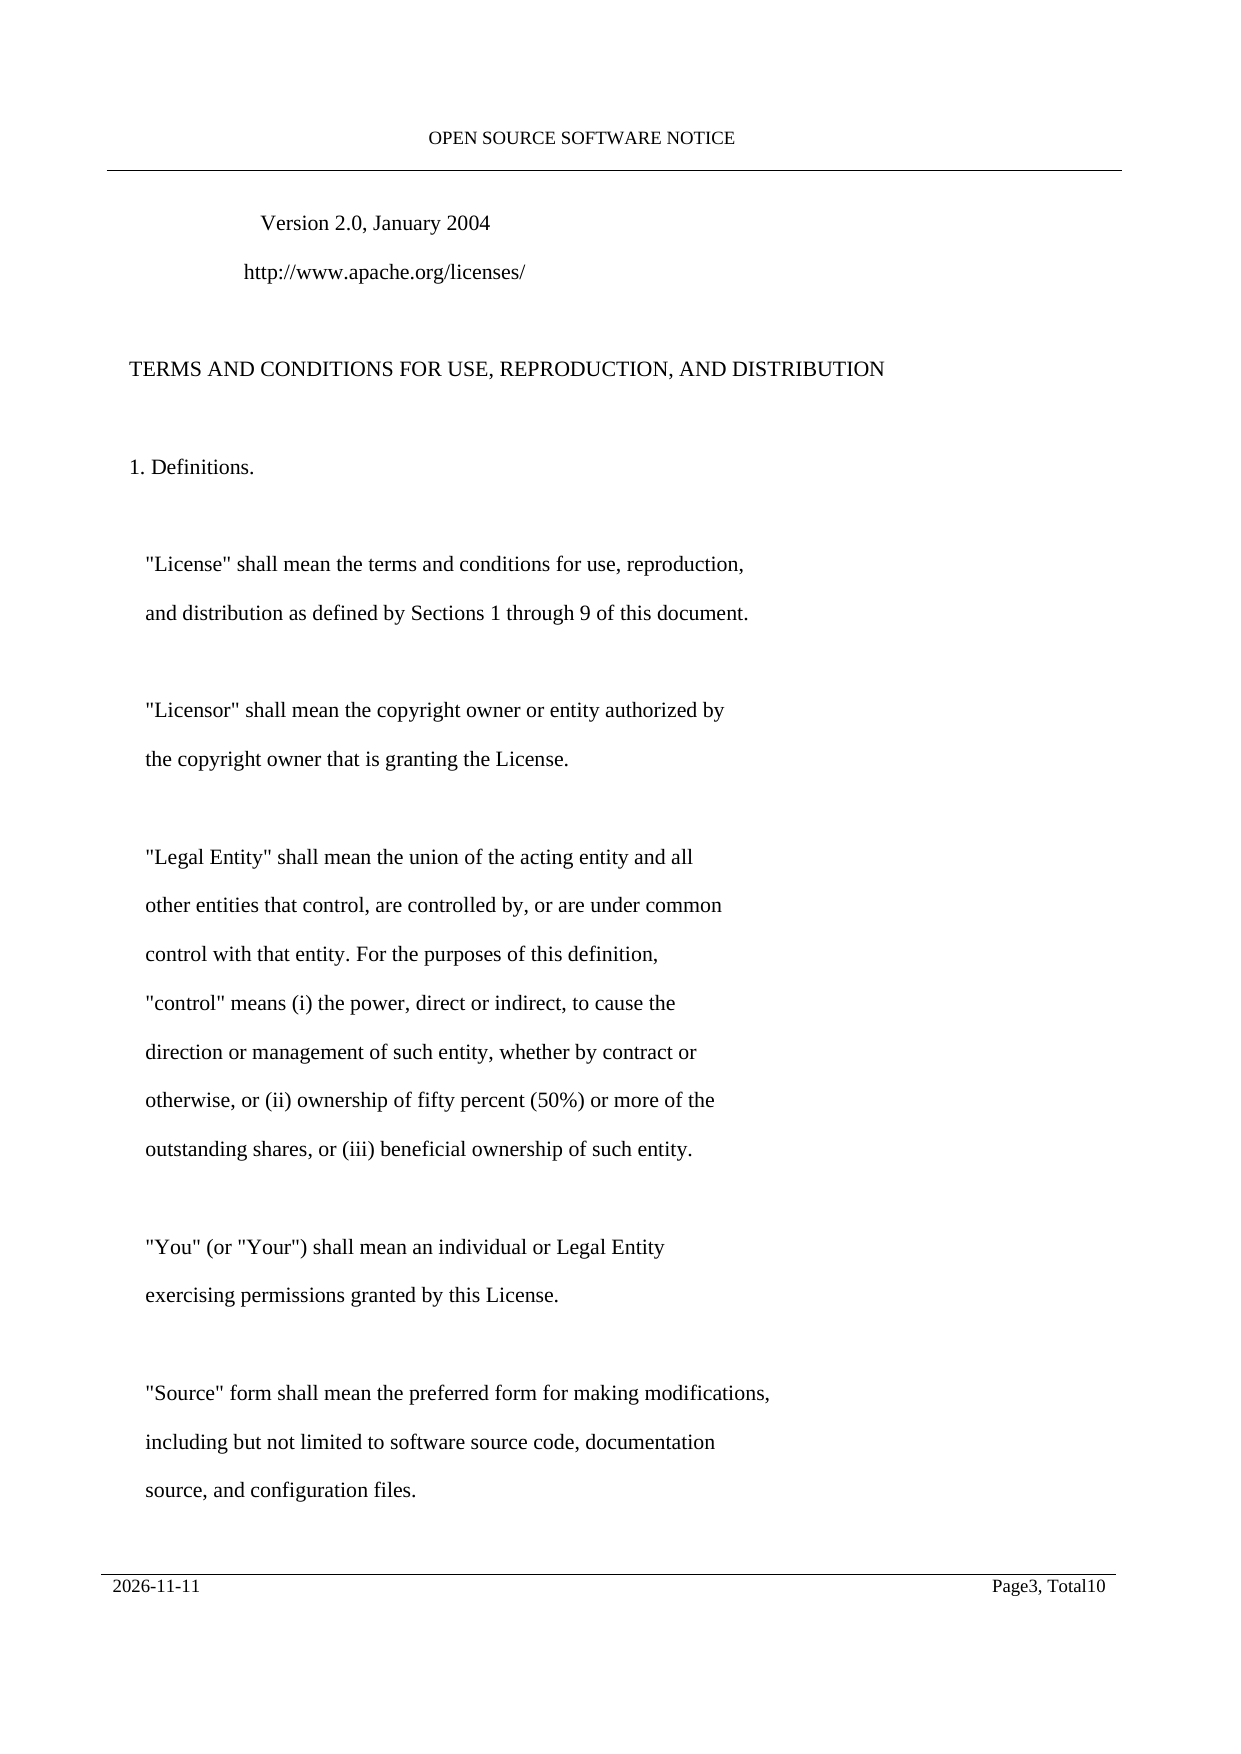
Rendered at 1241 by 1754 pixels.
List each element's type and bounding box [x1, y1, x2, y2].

text [112, 206, 1128, 1506]
